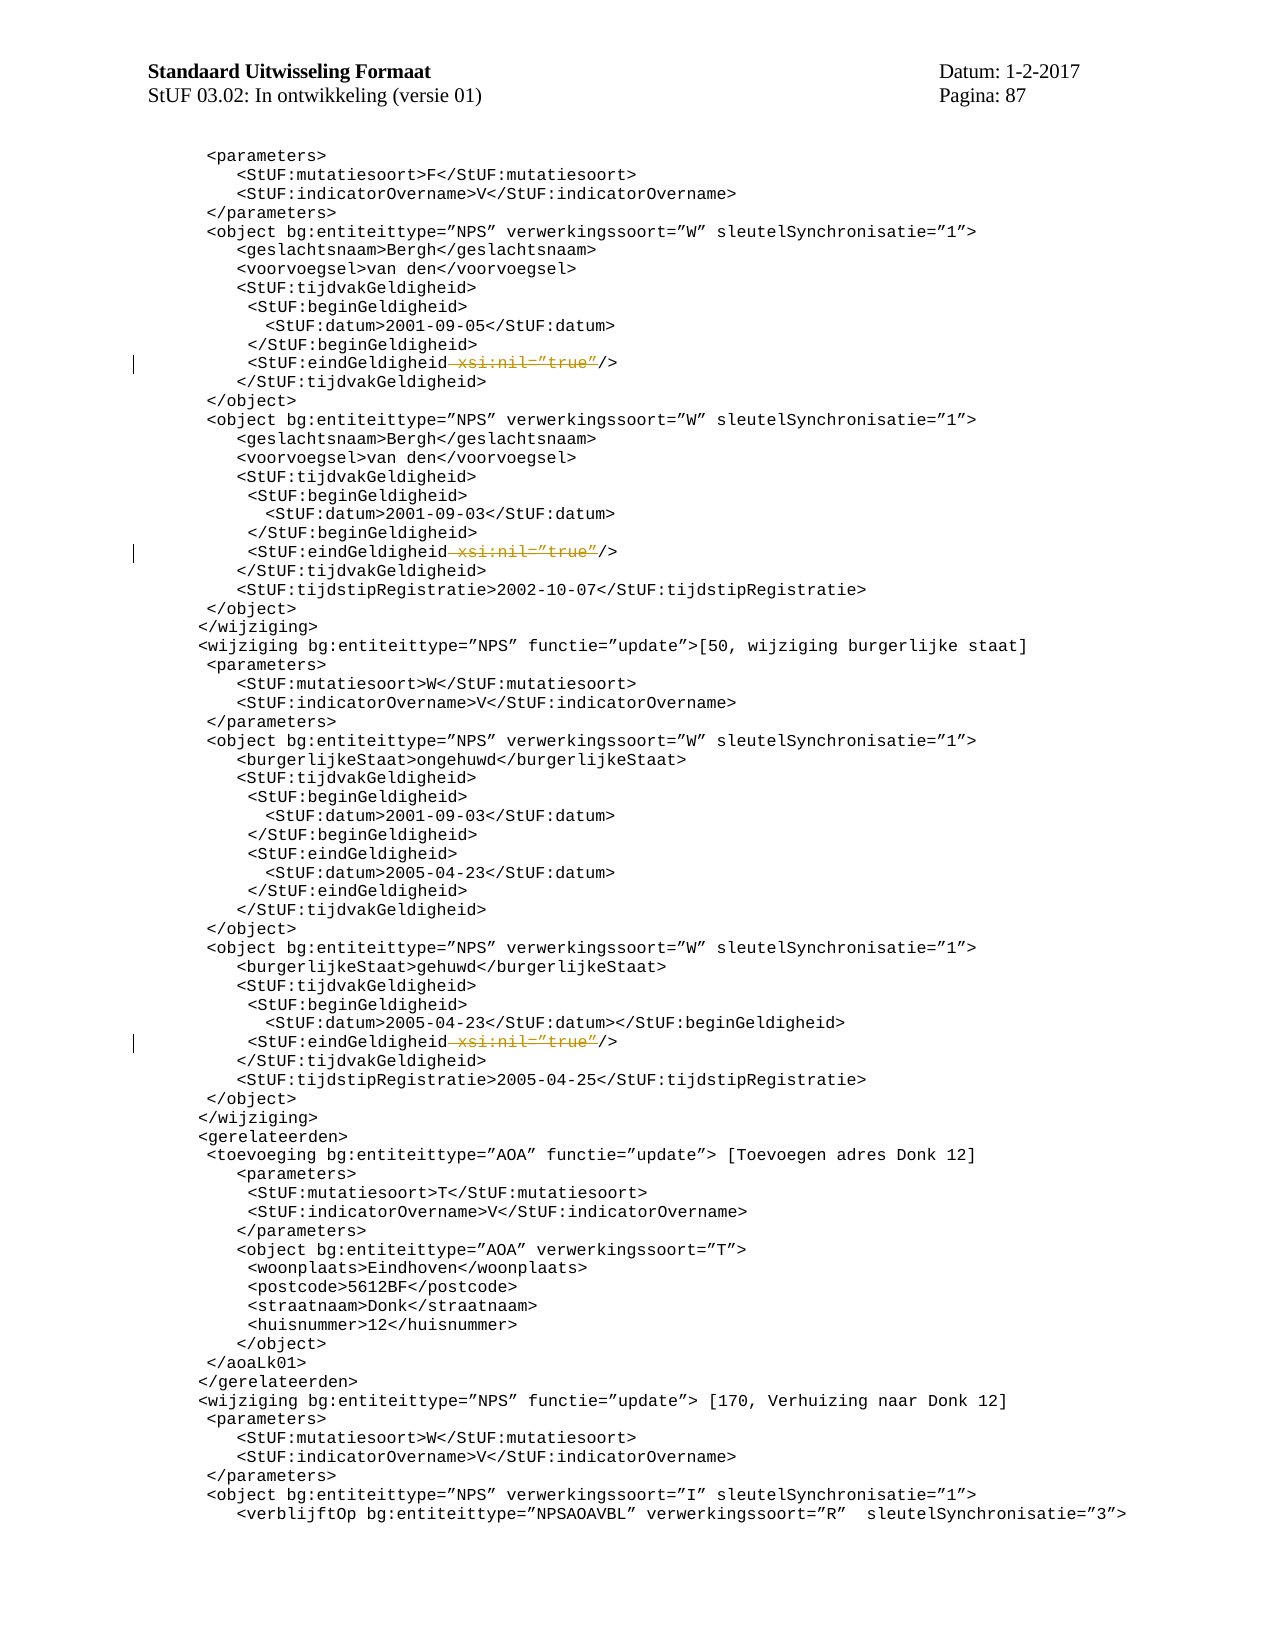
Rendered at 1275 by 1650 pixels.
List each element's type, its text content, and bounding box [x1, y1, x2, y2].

text <StUF:eindGeldigheid/> [148, 1034, 1127, 1053]
text </parameters> [148, 1467, 1127, 1486]
text <StUF:beginGeldigheid> [148, 298, 1127, 317]
text <StUF:eindGeldigheid/> [148, 544, 1127, 562]
text <gerelateerden> [148, 1128, 1127, 1147]
text </parameters> [148, 204, 1127, 223]
text </StUF:tijdvakGeldigheid> [148, 902, 1127, 921]
text <object bg:entiteittype=”NPS” verwerkingssoort=”W” sleutelSynchronisatie=”1”> [148, 732, 1127, 751]
text <StUF:datum>2001-09-03</StUF:datum> [148, 808, 1127, 826]
text <wijziging bg:entiteittype=”NPS” functie=”update”> [170, Verhuizing naar Donk 12] [148, 1392, 1127, 1411]
text <StUF:mutatiesoort>W</StUF:mutatiesoort> [148, 676, 1127, 694]
text <StUF:tijdvakGeldigheid> [148, 468, 1127, 487]
text <StUF:indicatorOvername>V</StUF:indicatorOvername> [148, 694, 1127, 713]
text <StUF:tijdvakGeldigheid> [148, 977, 1127, 996]
text <parameters> [148, 657, 1127, 676]
text <StUF:beginGeldigheid> [148, 996, 1127, 1015]
text <StUF:tijdvakGeldigheid> [148, 770, 1127, 789]
text <voorvoegsel>van den</voorvoegsel> [148, 449, 1127, 468]
text <object bg:entiteittype=”NPS” verwerkingssoort=”W” sleutelSynchronisatie=”1”> [148, 412, 1127, 431]
text </StUF:tijdvakGeldigheid> [148, 374, 1127, 393]
text </StUF:tijdvakGeldigheid> [148, 562, 1127, 581]
text <StUF:beginGeldigheid> [148, 487, 1127, 506]
text </object> [148, 1090, 1127, 1109]
text <geslachtsnaam>Bergh</geslachtsnaam> [148, 431, 1127, 449]
text <StUF:indicatorOvername>V</StUF:indicatorOvername> [148, 1449, 1127, 1467]
text <StUF:beginGeldigheid> [148, 789, 1127, 808]
text <StUF:eindGeldigheid/> [148, 355, 1127, 374]
text </parameters> [148, 713, 1127, 732]
text <StUF:tijdvakGeldigheid> [148, 280, 1127, 298]
text </gerelateerden> [148, 1373, 1127, 1392]
text </parameters> [148, 1222, 1127, 1241]
text <StUF:mutatiesoort>W</StUF:mutatiesoort> [148, 1430, 1127, 1449]
text <StUF:datum>2005-04-23</StUF:datum> [148, 864, 1127, 883]
text <object bg:entiteittype=”NPS” verwerkingssoort=”W” sleutelSynchronisatie=”1”> [148, 223, 1127, 242]
text </StUF:beginGeldigheid> [148, 525, 1127, 544]
text <burgerlijkeStaat>ongehuwd</burgerlijkeStaat> [148, 751, 1127, 770]
text <parameters> [148, 148, 1127, 167]
text <StUF:datum>2001-09-05</StUF:datum> [148, 317, 1127, 336]
text <object bg:entiteittype=”NPS” verwerkingssoort=”I” sleutelSynchronisatie=”1”> [148, 1486, 1127, 1505]
text </object> [148, 921, 1127, 939]
text <toevoeging bg:entiteittype=”AOA” functie=”update”> [Toevoegen adres Donk 12] [148, 1147, 1127, 1166]
text </wijziging> [148, 619, 1127, 638]
text </StUF:tijdvakGeldigheid> [148, 1053, 1127, 1072]
text <StUF:eindGeldigheid> [148, 845, 1127, 864]
text <StUF:indicatorOvername>V</StUF:indicatorOvername> [148, 1203, 1127, 1222]
text </object> [148, 600, 1127, 619]
text </StUF:beginGeldigheid> [148, 336, 1127, 355]
text </StUF:beginGeldigheid> [148, 826, 1127, 845]
text </StUF:eindGeldigheid> [148, 883, 1127, 902]
text <huisnummer>12</huisnummer> [148, 1317, 1127, 1336]
text <StUF:mutatiesoort>T</StUF:mutatiesoort> [148, 1185, 1127, 1203]
text <parameters> [148, 1411, 1127, 1430]
text <wijziging bg:entiteittype=”NPS” functie=”update”>[50, wijziging burgerlijke staat] [148, 638, 1127, 657]
text <StUF:datum>2005-04-23</StUF:datum></StUF:beginGeldigheid> [148, 1015, 1127, 1034]
text <straatnaam>Donk</straatnaam> [148, 1298, 1127, 1317]
text <geslachtsnaam>Bergh</geslachtsnaam> [148, 242, 1127, 261]
text <StUF:tijdstipRegistratie>2002-10-07</StUF:tijdstipRegistratie> [148, 581, 1127, 600]
text <object bg:entiteittype=”AOA” verwerkingssoort=”T”> [148, 1241, 1127, 1260]
text <StUF:tijdstipRegistratie>2005-04-25</StUF:tijdstipRegistratie> [148, 1072, 1127, 1090]
text <verblijftOp bg:entiteittype=”NPSAOAVBL” verwerkingssoort=”R” sleutelSynchronisatie=”3”> [148, 1505, 1127, 1524]
text <parameters> [148, 1166, 1127, 1185]
text <woonplaats>Eindhoven</woonplaats> [148, 1260, 1127, 1279]
text <StUF:indicatorOvername>V</StUF:indicatorOvername> [148, 185, 1127, 204]
text </object> [148, 393, 1127, 412]
text <StUF:mutatiesoort>F</StUF:mutatiesoort> [148, 167, 1127, 185]
text </object> [148, 1336, 1127, 1354]
text <burgerlijkeStaat>gehuwd</burgerlijkeStaat> [148, 958, 1127, 977]
text </wijziging> [148, 1109, 1127, 1128]
text <object bg:entiteittype=”NPS” verwerkingssoort=”W” sleutelSynchronisatie=”1”> [148, 939, 1127, 958]
text <StUF:datum>2001-09-03</StUF:datum> [148, 506, 1127, 525]
text <postcode>5612BF</postcode> [148, 1279, 1127, 1298]
text <voorvoegsel>van den</voorvoegsel> [148, 261, 1127, 280]
text </aoaLk01> [148, 1354, 1127, 1373]
